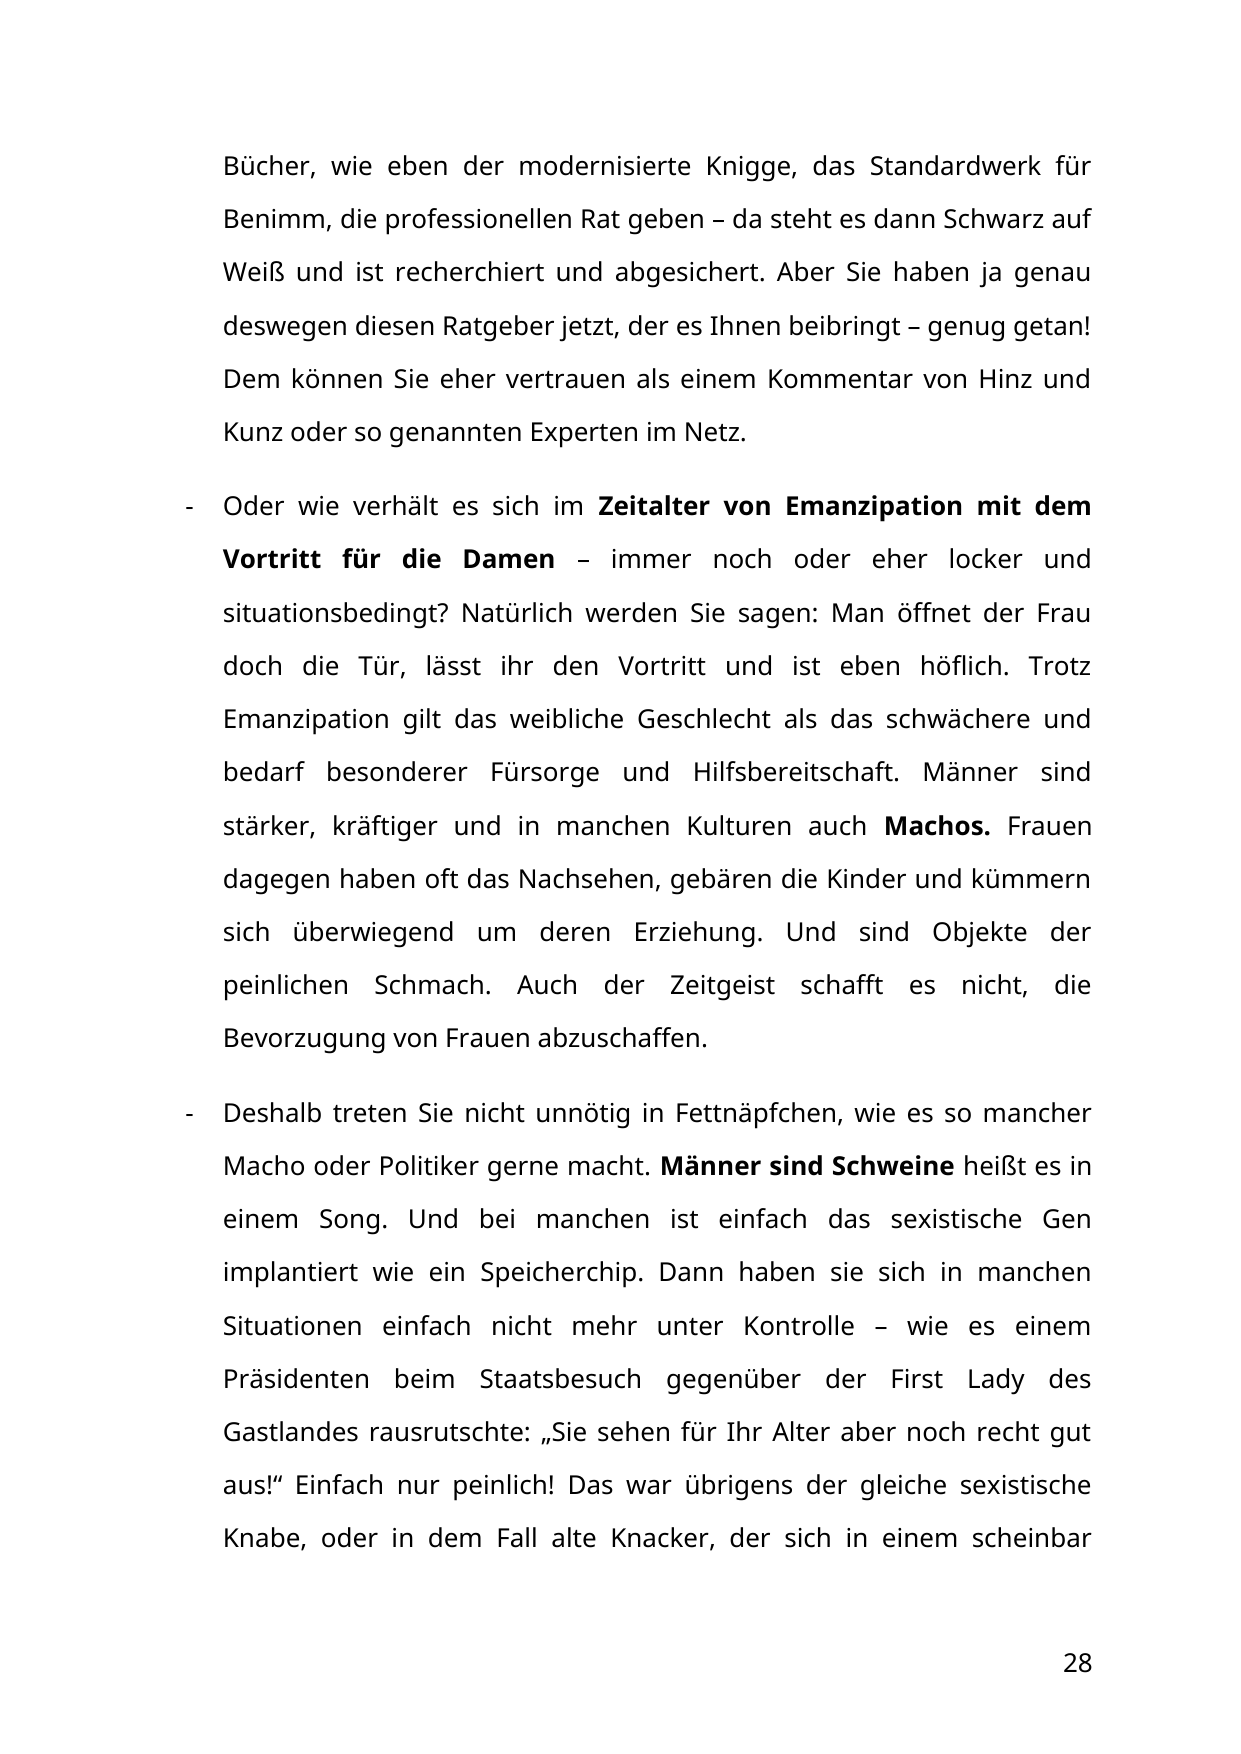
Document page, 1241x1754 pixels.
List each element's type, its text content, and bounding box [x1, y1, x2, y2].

list Oder wie verhält es sich im Zeitalter von Emanzipation mit dem Vortritt für die Damen – immer noch oder eher locker und situationsbedingt? Natürlich werden Sie sagen: Man öffnet der Frau doch die Tür, lässt ihr den Vortritt und ist eben höflich. Trotz Emanzipation gilt das weibliche Geschlecht als das schwächere und bedarf besonderer Fürsorge und Hilfsbereitschaft. Männer sind stärker, kräftiger und in manchen Kulturen auch Machos. Frauen dagegen haben oft das Nachsehen, gebären die Kinder und kümmern sich überwiegend um deren Erziehung. Und sind Objekte der peinlichen Schmach. Auch der Zeitgeist schafft es nicht, die Bevorzugung von Frauen abzuschaffen. [185, 488, 1093, 1056]
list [185, 148, 1093, 449]
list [185, 1094, 1093, 1556]
